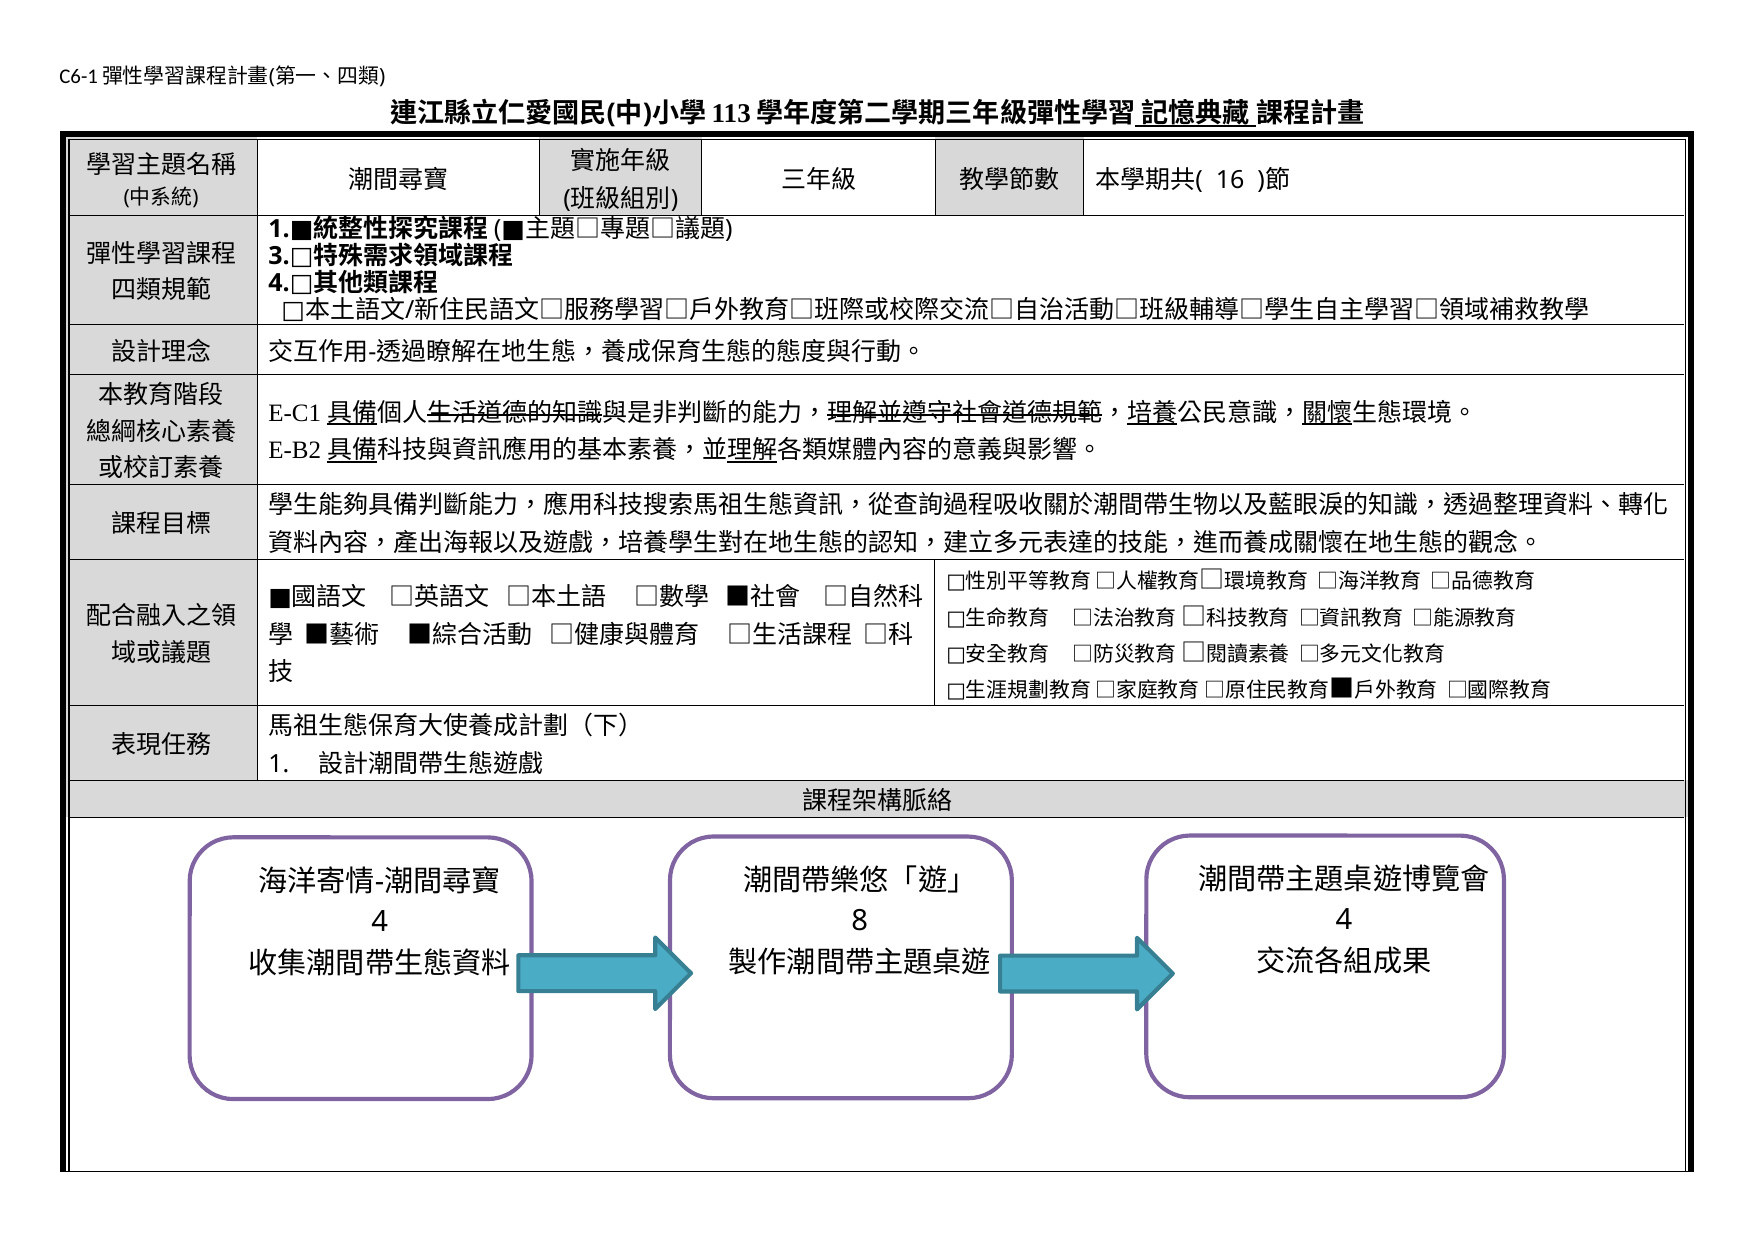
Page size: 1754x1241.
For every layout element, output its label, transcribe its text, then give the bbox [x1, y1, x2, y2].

table_header 實施年級 (班級組別) [540, 140, 701, 215]
table_header 本學期共( 16 )節 [1084, 140, 1685, 215]
table_header 潮間尋寶 [258, 140, 539, 215]
text 連江縣立仁愛國民(中)小學113學年度第二學期三年級彈性學習 記憶典藏 課程計畫 [59, 91, 1695, 131]
table_cell 設計理念 [70, 325, 257, 374]
table_cell 彈性學習課程 四類規範 [70, 216, 257, 324]
table_cell 課程目標 [70, 485, 257, 559]
table_header 三年級 [702, 140, 935, 215]
table_cell [70, 817, 1685, 1171]
table_header 學習主題名稱 (中系統) [70, 140, 257, 215]
table_header 教學節數 [936, 140, 1083, 215]
table_cell 表現任務 [70, 706, 257, 780]
table_cell □性別平等教育 □人權教育□環境教育 □海洋教育 □品德教育 □生命教育 □法治教育 □科技教育 □資訊教育 □能源教育 □安全教育 □防災教育 □閱讀素養 □多元文化教育 □生涯規劃教育 □家庭教育 □原住民教育■戶外教育 □國際教育 [935, 559, 1685, 705]
table_cell 本教育階段 總綱核心素養 或校訂素養 [70, 375, 257, 484]
table_cell ■國語文 □英語文 □本土語 □數學 ■社會 □自然科學 ■藝術 ■綜合活動 □健康與體育 □生活課程 □科技 [258, 560, 934, 705]
table_cell E-C1 具備個人生活道德的知識與是非判斷的能力，理解並遵守社會道德規範，培養公民意識，關懷生態環境。 E-B2 具備科技與資訊應用的基本素養，並理解各類媒體內容的意義與影響。 [258, 374, 1685, 484]
table_cell 1.■統整性探究課程 (■主題□專題□議題) 3.□特殊需求領域課程 4.□其他類課程 □本土語文/新住民語文□服務學習□戶外教育□班際或校際交流□自治活動□班級輔導□學生自主學習□領域補救教學 [258, 215, 1685, 324]
table_cell 配合融入之領域或議題 [70, 560, 257, 705]
table_cell 馬祖生態保育大使養成計劃（下） 設計潮間帶生態遊戲 [258, 705, 1685, 780]
table_cell 交互作用-透過瞭解在地生態，養成保育生態的態度與行動。 [258, 324, 1685, 374]
table_cell 學生能夠具備判斷能力，應用科技搜索馬祖生態資訊，從查詢過程吸收關於潮間帶生物以及藍眼淚的知識，透過整理資料、轉化資料內容，產出海報以及遊戲，培養學生對在地生態的認知，建立多元表達的技能，進而養成關懷在地生態的觀念。 [258, 484, 1685, 559]
table_cell 課程架構脈絡 [70, 780, 1685, 817]
